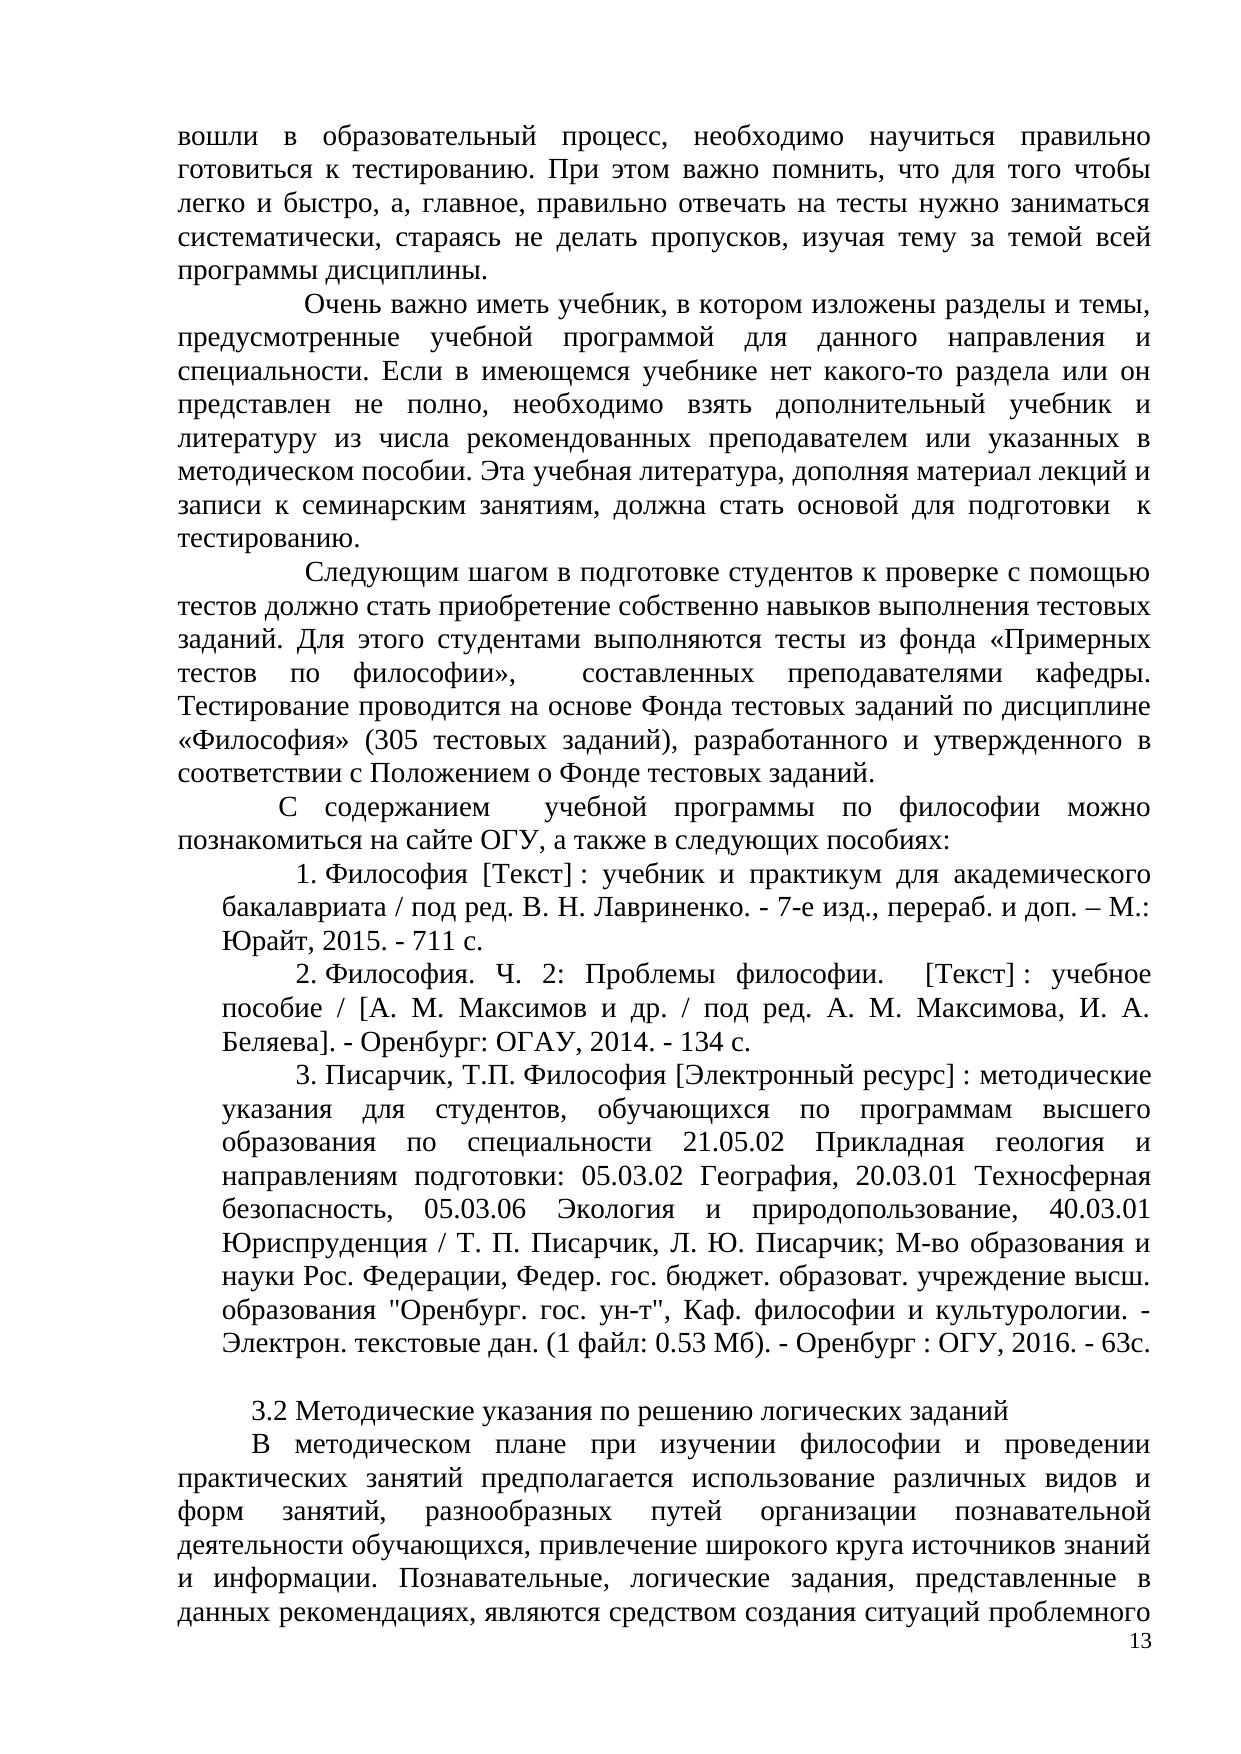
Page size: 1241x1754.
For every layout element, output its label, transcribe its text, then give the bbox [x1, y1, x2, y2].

text Очень важно иметь учебник, в котором изложены разделы и темы, предусмотренные учебной программой для данного направления и специальности. Если в имеющемся учебнике нет какого-то раздела или он представлен не полно, необходимо взять дополнительный учебник и литературу из числа рекомендованных преподавателем или указанных в методическом пособии. Эта учебная литература, дополняя материал лекций и записи к семинарским занятиям, должна стать основой для подготовки к тестированию. [177, 286, 1152, 554]
list Писарчик, Т.П. Философия [Электронный ресурс] : методические указания для студентов, обучающихся по программам высшего образования по специальности 21.05.02 Прикладная геология и направлениям подготовки: 05.03.02 География, 20.03.01 Техносферная безопасность, 05.03.06 Экология и природопользование, 40.03.01 Юриспруденция / Т. П. Писарчик, Л. Ю. Писарчик; М-во образования и науки Рос. Федерации, Федер. гос. бюджет. образоват. учреждение высш. образования "Оренбург. гос. ун-т", Каф. философии и культурологии. - Электрон. текстовые дан. (1 файл: 0.53 Мб). - Оренбург : ОГУ, 2016. - 63с. [222, 1057, 1152, 1359]
text Следующим шагом в подготовке студентов к проверке с помощью тестов должно стать приобретение собственно навыков выполнения тестовых заданий. Для этого студентами выполняются тесты из фонда «Примерных тестов по философии», составленных преподавателями кафедры. Тестирование проводится на основе Фонда тестовых заданий по дисциплине «Философия» (305 тестовых заданий), разработанного и утвержденного в соответствии с Положением о Фонде тестовых заданий. [177, 554, 1152, 789]
list 3.2 Методические указания по решению логических заданий [177, 1393, 1152, 1426]
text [177, 118, 1152, 286]
text С содержанием учебной программы по философии можно познакомиться на сайте ОГУ, а также в следующих пособиях: [177, 789, 1152, 856]
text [177, 1426, 1152, 1627]
list Философия. Ч. 2: Проблемы философии. [Текст] : учебное пособие / [А. М. Максимов и др. / под ред. А. М. Максимова, И. А. Беляева]. - Оренбург: ОГАУ, 2014. - 134 с. [222, 957, 1152, 1057]
list Философия [Текст] : учебник и практикум для академического бакалавриата / под ред. В. Н. Лавриненко. - 7-е изд., перераб. и доп. – М.: Юрайт, 2015. - 711 с. [222, 856, 1152, 957]
